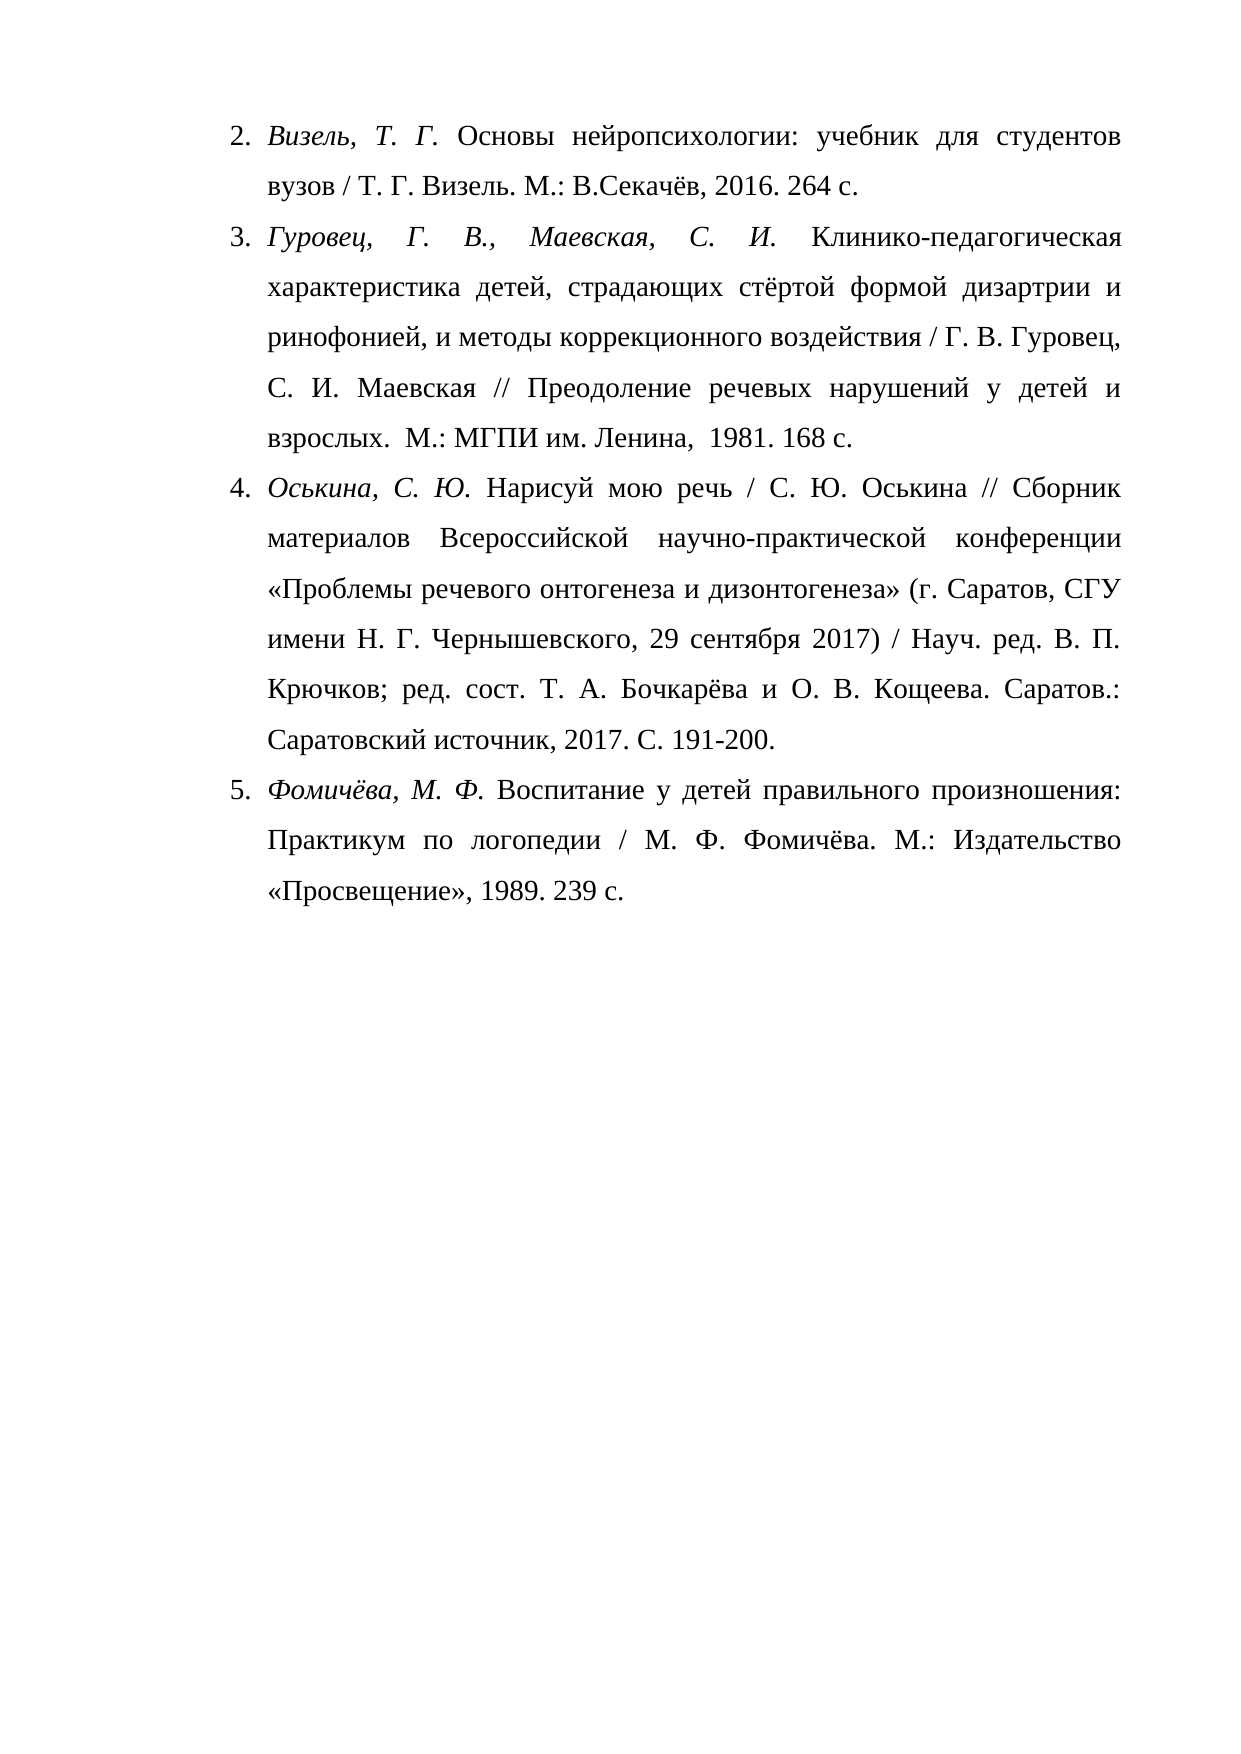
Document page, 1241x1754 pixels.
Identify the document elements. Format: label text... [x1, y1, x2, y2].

list Фомичёва, М. Ф. Воспитание у детей правильного произношения: Практикум по логопедии / М. Ф. Фомичёва. М.: Издательство «Просвещение», 1989. 239 с. [229, 772, 1122, 906]
list Визель, Т. Г. Основы нейропсихологии: учебник для студентов вузов / Т. Г. Визель. М.: В.Секачёв, 2016. 264 с. [229, 118, 1122, 202]
list Оськина, С. Ю. Нарисуй мою речь / С. Ю. Оськина // Сборник материалов Всероссийской научно-практической конференции «Проблемы речевого онтогенеза и дизонтогенеза» (г. Саратов, СГУ имени Н. Г. Чернышевского, 29 сентября 2017) / Науч. ред. В. П. Крючков; ред. сост. Т. А. Бочкарёва и О. В. Кощеева. Саратов.: Саратовский источник, 2017. С. 191-200. [229, 470, 1122, 755]
list Гуровец, Г. В., Маевская, С. И. Клинико-педагогическая характеристика детей, страдающих стёртой формой дизартрии и ринофонией, и методы коррекционного воздействия / Г. В. Гуровец, С. И. Маевская // Преодоление речевых нарушений у детей и взрослых. М.: МГПИ им. Ленина, 1981. 168 с. [229, 219, 1122, 453]
